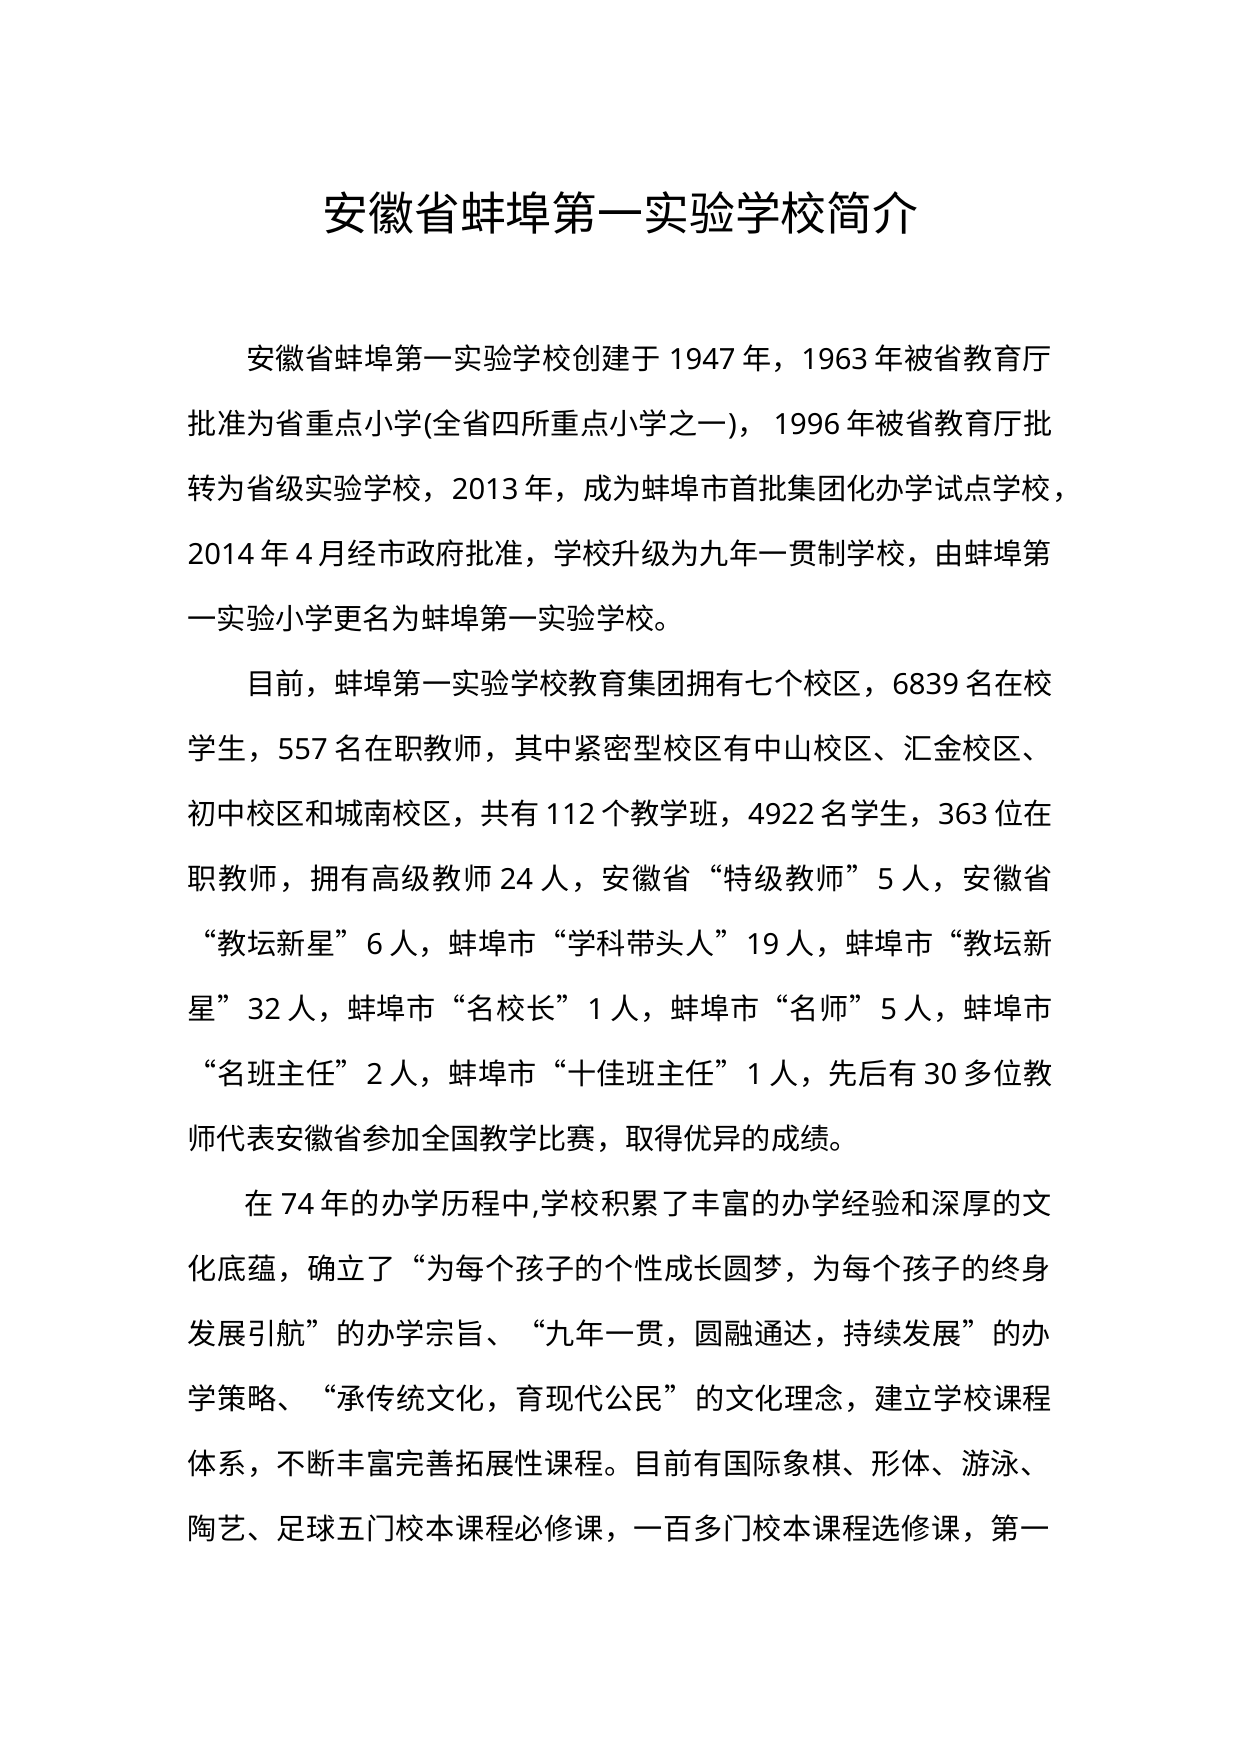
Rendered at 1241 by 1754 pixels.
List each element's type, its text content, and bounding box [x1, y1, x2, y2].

text 安徽省蚌埠第一实验学校创建于1947年，1963年被省教育厅批准为省重点小学(全省四所重点小学之一)， 1996年被省教育厅批转为省级实验学校，2013年，成为蚌埠市首批集团化办学试点学校，2014年4月经市政府批准，学校升级为九年一贯制学校，由蚌埠第一实验小学更名为蚌埠第一实验学校。 [187, 324, 1053, 649]
text 安徽省蚌埠第一实验学校简介 [187, 162, 1053, 259]
text 目前，蚌埠第一实验学校教育集团拥有七个校区，6839名在校学生，557名在职教师，其中紧密型校区有中山校区、汇金校区、初中校区和城南校区，共有112个教学班，4922名学生，363位在职教师，拥有高级教师24人，安徽省“特级教师”5人，安徽省“教坛新星”6人，蚌埠市“学科带头人”19人，蚌埠市“教坛新星”32人，蚌埠市“名校长”1人，蚌埠市“名师”5人，蚌埠市“名班主任”2人，蚌埠市“十佳班主任”1人，先后有30多位教师代表安徽省参加全国教学比赛，取得优异的成绩。 [187, 649, 1053, 1169]
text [187, 1169, 1053, 1559]
